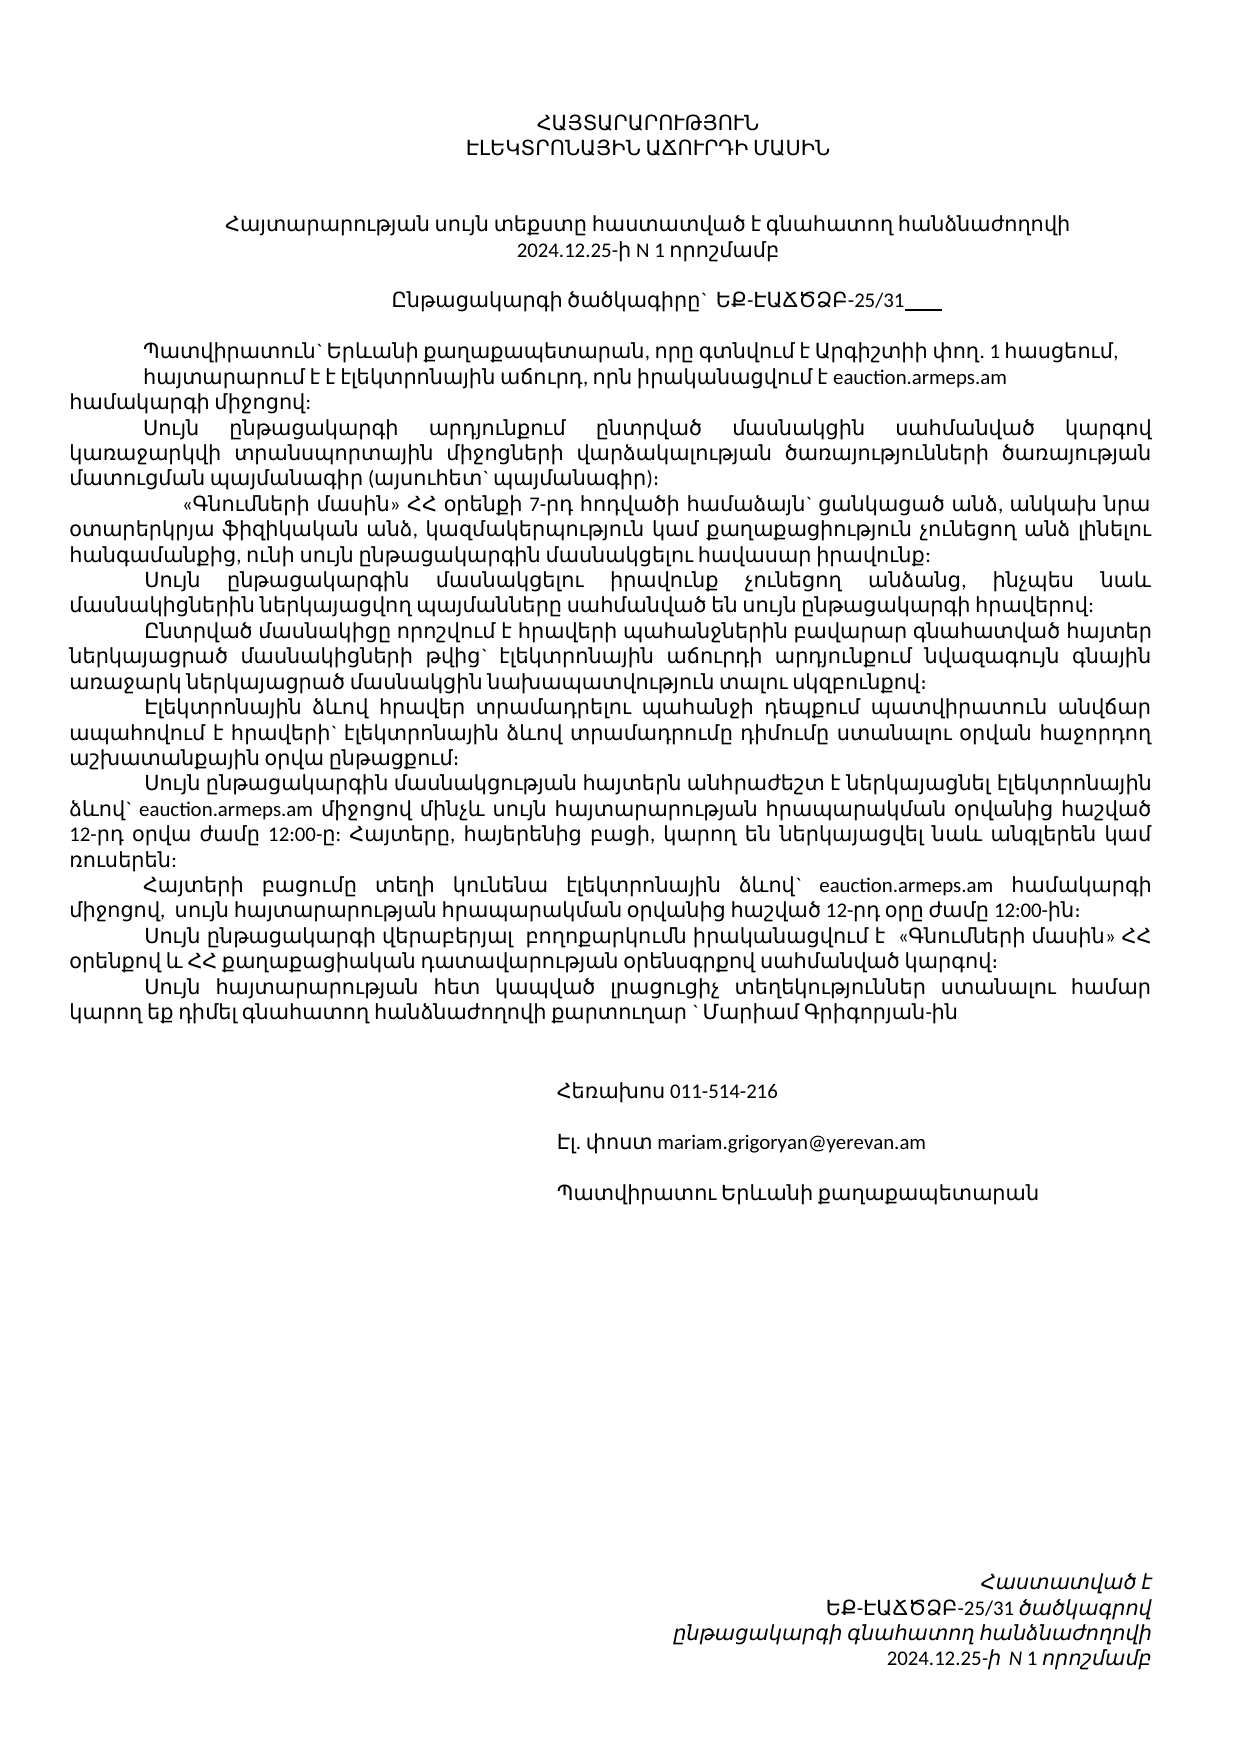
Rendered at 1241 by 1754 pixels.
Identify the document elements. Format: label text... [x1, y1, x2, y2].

text Հայտարարության սույն տեքստը հաստատված է գնահատող հանձնաժողովի [69, 211, 1152, 237]
text 2024.12.25 -ի N 1 որոշմամբ [69, 1646, 1152, 1671]
text Սույն ընթացակարգի արդյունքում ընտրված մասնակցին սահմանված կարգով կառաջարկվի տրանսպորտային միջոցների վարձակալության ծառայությունների ծառայության մատուցման պայմանագիր (այսուհետ` պայմանագիր)։ [69, 415, 1152, 491]
text Էլ. փոստ mariam.grigoryan@yerevan.am [69, 1129, 1152, 1155]
text Հեռախոս 011-514-216 [69, 1078, 1152, 1104]
text հայտարարում է է էլեկտրոնային աճուրդ, որն իրականացվում է eauction.armeps.am համակարգի միջոցով: [69, 364, 1152, 415]
text Էլեկտրոնային ձևով հրավեր տրամադրելու պահանջի դեպքում պատվիրատուն անվճար ապահովում է հրավերի` էլեկտրոնային ձևով տրամադրումը դիմումը ստանալու օրվան հաջորդող աշխատանքային օրվա ընթացքում։ [69, 694, 1152, 771]
text ԵՔ-ԷԱՃԾՁԲ-25/31 ծածկագրով [69, 1595, 1152, 1620]
text ՀԱՅՏԱՐԱՐՈՒԹՅՈՒՆ [69, 110, 1152, 135]
text Սույն ընթացակարգին մասնակցելու իրավունք չունեցող անձանց, ինչպես նաև մասնակիցներին ներկայացվող պայմանները սահմանված են սույն ընթացակարգի հրավերով: [69, 567, 1152, 618]
text Հաստատված է [69, 1569, 1152, 1595]
text Սույն հայտարարության հետ կապված լրացուցիչ տեղեկություններ ստանալու համար կարող եք դիմել գնահատող հանձնաժողովի քարտուղար ` Մարիամ Գրիգորյան-ին [69, 974, 1152, 1025]
text Սույն ընթացակարգի վերաբերյալ բողոքարկումն իրականացվում է «Գնումների մասին» ՀՀ օրենքով և ՀՀ քաղաքացիական դատավարության օրենսգրքով սահմանված կարգով։ [69, 923, 1152, 974]
text Ընտրված մասնակիցը որոշվում է հրավերի պահանջներին բավարար գնահատված հայտեր ներկայացրած մասնակիցների թվից` էլեկտրոնային աճուրդի արդյունքում նվազագույն գնային առաջարկ ներկայացրած մասնակցին նախապատվություն տալու սկզբունքով։ [69, 618, 1152, 694]
text Սույն ընթացակարգին մասնակցության հայտերն անհրաժեշտ է ներկայացնել էլեկտրոնային ձևով` eauction.armeps.am միջոցով մինչև սույն հայտարարության հրապարակման օրվանից հաշված 12-րդ օրվա ժամը 12:00-ը: Հայտերը, հայերենից բացի, կարող են ներկայացվել նաև անգլերեն կամ ռուսերեն: [69, 771, 1152, 872]
text Պատվիրատուն` Երևանի քաղաքապետարան, որը գտնվում է Արգիշտիի փող. 1 հասցեում, [69, 338, 1152, 364]
text 2024.12.25 -ի N 1 որոշմամբ [69, 237, 1152, 262]
text ԷԼԵԿՏՐՈՆԱՅԻՆ ԱՃՈՒՐԴԻ ՄԱՍԻՆ [69, 135, 1152, 161]
text Ընթացակարգի ծածկագիրը` ԵՔ-ԷԱՃԾՁԲ-25/31 [69, 288, 1152, 313]
text Պատվիրատու Երևանի քաղաքապետարան [69, 1180, 1152, 1206]
text Հայտերի բացումը տեղի կունենա էլեկտրոնային ձևով` eauction.armeps.am համակարգի միջոցով, սույն հայտարարության հրապարակման օրվանից հաշված 12-րդ օրը ժամը 12:00-ին։ [69, 872, 1152, 923]
text «Գնումների մասին» ՀՀ օրենքի 7-րդ հոդվածի համաձայն` ցանկացած անձ, անկախ նրա օտարերկրյա ֆիզիկական անձ, կազմակերպություն կամ քաղաքացիություն չունեցող անձ լինելու հանգամանքից, ունի սույն ընթացակարգին մասնակցելու հավասար իրավունք: [69, 491, 1152, 567]
text ընթացակարգի գնահատող հանձնաժողովի [69, 1620, 1152, 1646]
